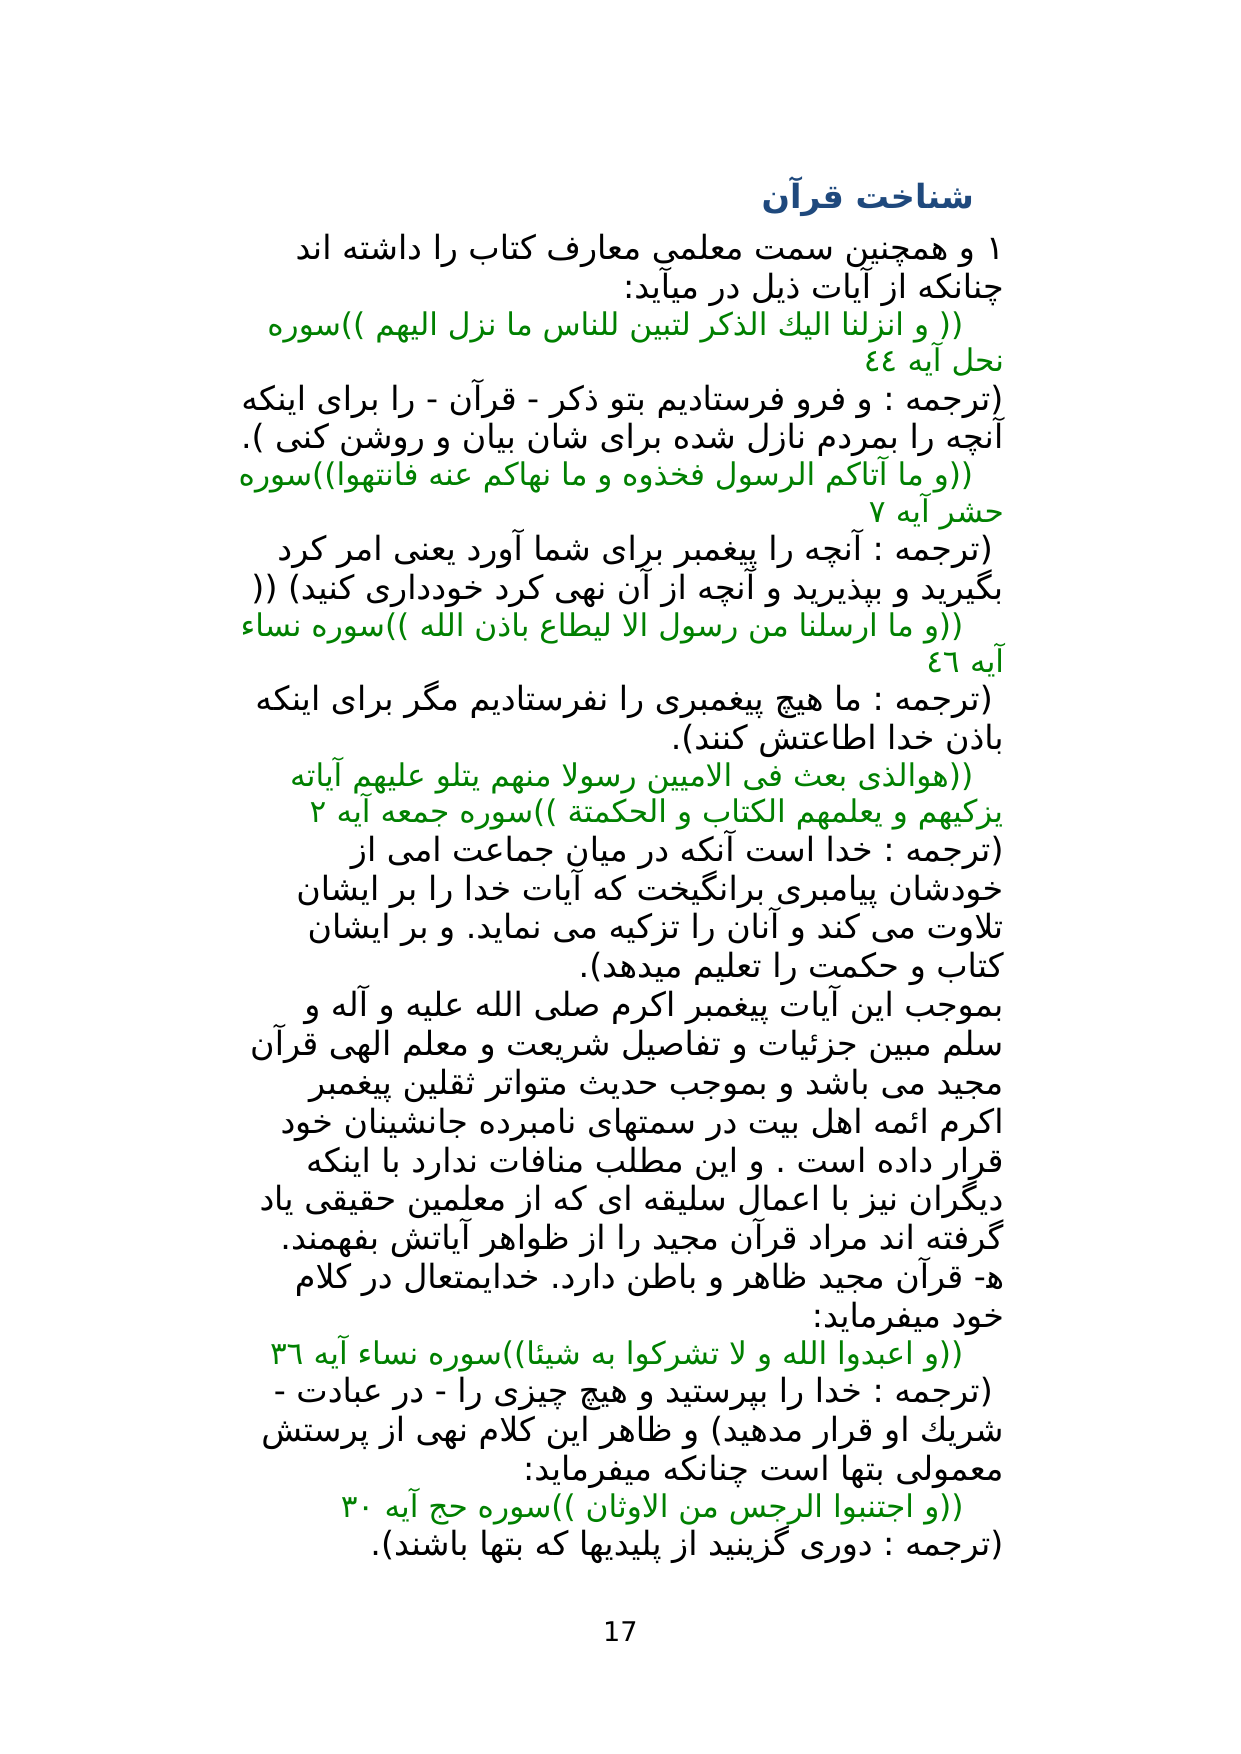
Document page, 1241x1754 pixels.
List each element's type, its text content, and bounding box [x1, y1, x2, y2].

text (ترجمه : و فرو فرستاديم بتو ذكر - قرآن - را براى اينكه آنچه را بمردم نازل شده براى شان بيان و روشن كنى ). [236, 379, 1004, 457]
subtitle شناخت قرآن [236, 177, 1004, 216]
text (ترجمه : ما هيچ پيغمبرى را نفرستاديم مگر براى اينكه باذن خدا اطاعتش كنند). [236, 680, 1004, 757]
text (ترجمه : دورى گزينيد از پليديها كه بتها باشند). [236, 1524, 1004, 1563]
text (ترجمه : خدا را بپرستيد و هيچ چيزى را - در عبادت - شريك او قرار مدهيد) و ظاهر اين كلام نهى از پرستش معمولى بتها است چنانكه ميفرمايد: [236, 1372, 1004, 1488]
text (ترجمه : خدا است آنكه در ميان جماعت امى از خودشان پيامبرى برانگيخت كه آيات خدا را بر ايشان تلاوت مى كند و آنان را تزكيه مى نمايد. و بر ايشان كتاب و حكمت را تعليم ميدهد). [236, 830, 1004, 986]
text (ترجمه : آنچه را پيغمبر براى شما آورد يعنى امر كرد بگيريد و بپذيريد و آنچه از آن نهى كرد خوددارى كنيد) (( [236, 529, 1004, 607]
text ١ و همچنين سمت معلمى معارف كتاب را داشته اند چنانكه از آيات ذيل در ميآيد: [236, 228, 1004, 306]
text بموجب اين آيات پيغمبر اكرم صلى الله عليه و آله و سلم مبين جزئيات و تفاصيل شريعت و معلم الهى قرآن مجيد مى باشد و بموجب حديث متواتر ثقلين پيغمبر اكرم ائمه اهل بيت در سمتهاى نامبرده جانشينان خود قرار داده است . و اين مطلب منافات ندارد با اينكه ديگران نيز با اعمال سليقه اى كه از معلمين حقيقى ياد گرفته اند مراد قرآن مجيد را از ظواهر آياتش بفهمند. [236, 986, 1004, 1258]
text ((و اجتنبوا الرجس من الاوثان ))سوره حج آيه ٣٠ [236, 1488, 1004, 1524]
text (( و انزلنا اليك الذكر لتبين للناس ما نزل اليهم ))سوره نحل آيه ٤٤ [236, 306, 1004, 379]
text ((و ما آتاكم الرسول فخذوه و ما نهاكم عنه فانتهوا))سوره حشر آيه ٧ [236, 457, 1004, 529]
text ((هوالذى بعث فى الاميين رسولا منهم يتلو عليهم آياته يزكيهم و يعلمهم الكتاب و الحكمتة ))سوره جمعه آيه ٢ [236, 757, 1004, 830]
text ه‍- قرآن مجيد ظاهر و باطن دارد. خدايمتعال در كلام خود ميفرمايد: [236, 1258, 1004, 1335]
text ((و اعبدوا الله و لا تشركوا به شيئا))سوره نساء آيه ٣٦ [236, 1335, 1004, 1372]
text ((و ما ارسلنا من رسول الا ليطاع باذن الله ))سوره نساء آيه ٤٦ [236, 607, 1004, 680]
